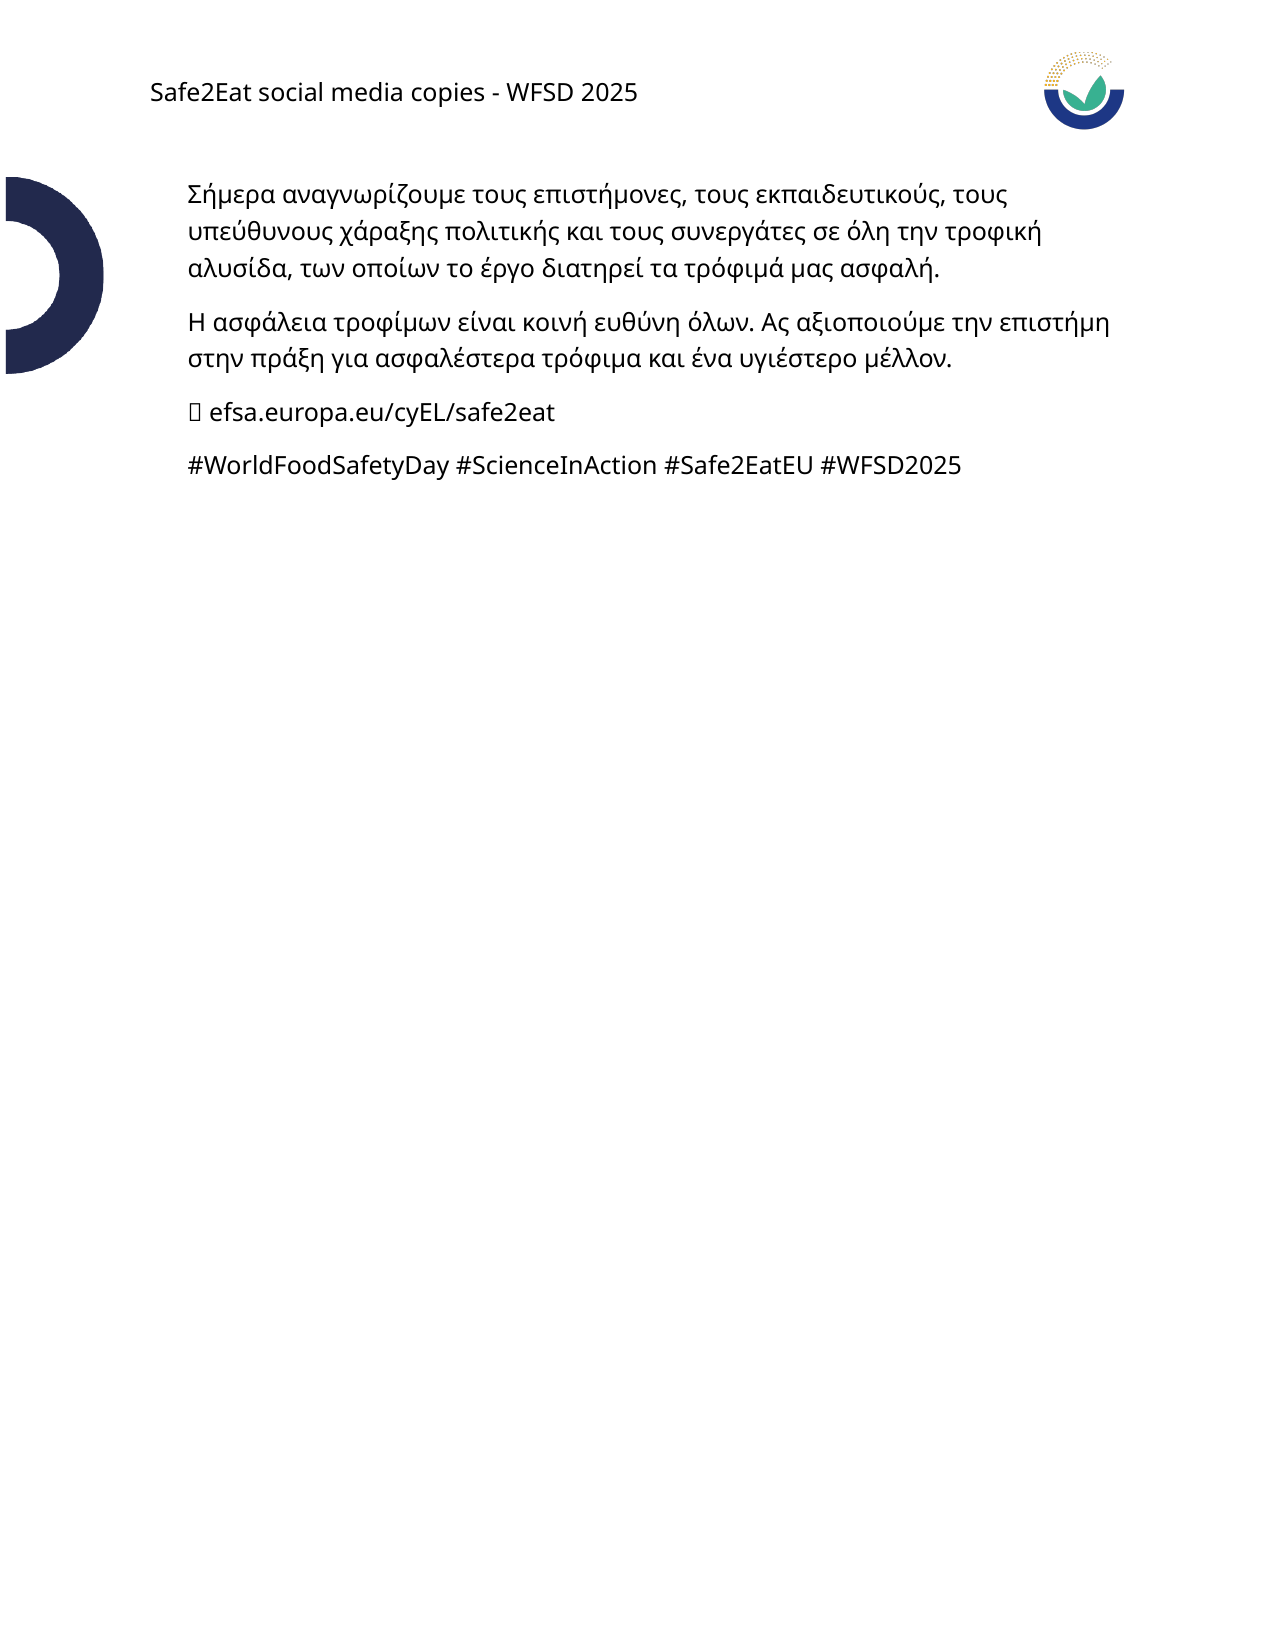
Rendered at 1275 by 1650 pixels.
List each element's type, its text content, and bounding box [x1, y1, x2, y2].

picture [5, 177, 104, 374]
text 🔗 efsa.europa.eu/cyEL/safe2eat [187, 394, 1125, 428]
text Η ασφάλεια τροφίμων είναι κοινή ευθύνη όλων. Ας αξιοποιούμε την επιστήμη στην πράξη για ασφαλέστερα τρόφιμα και ένα υγιέστερο μέλλον. [187, 304, 1125, 375]
picture [1040, 52, 1125, 132]
text #WorldFoodSafetyDay #ScienceInAction #Safe2EatEU #WFSD2025 [187, 448, 1125, 482]
text Σήμερα αναγνωρίζουμε τους επιστήμονες, τους εκπαιδευτικούς, τους υπεύθυνους χάραξης πολιτικής και τους συνεργάτες σε όλη την τροφική αλυσίδα, των οποίων το έργο διατηρεί τα τρόφιμά μας ασφαλή. [187, 177, 1125, 285]
